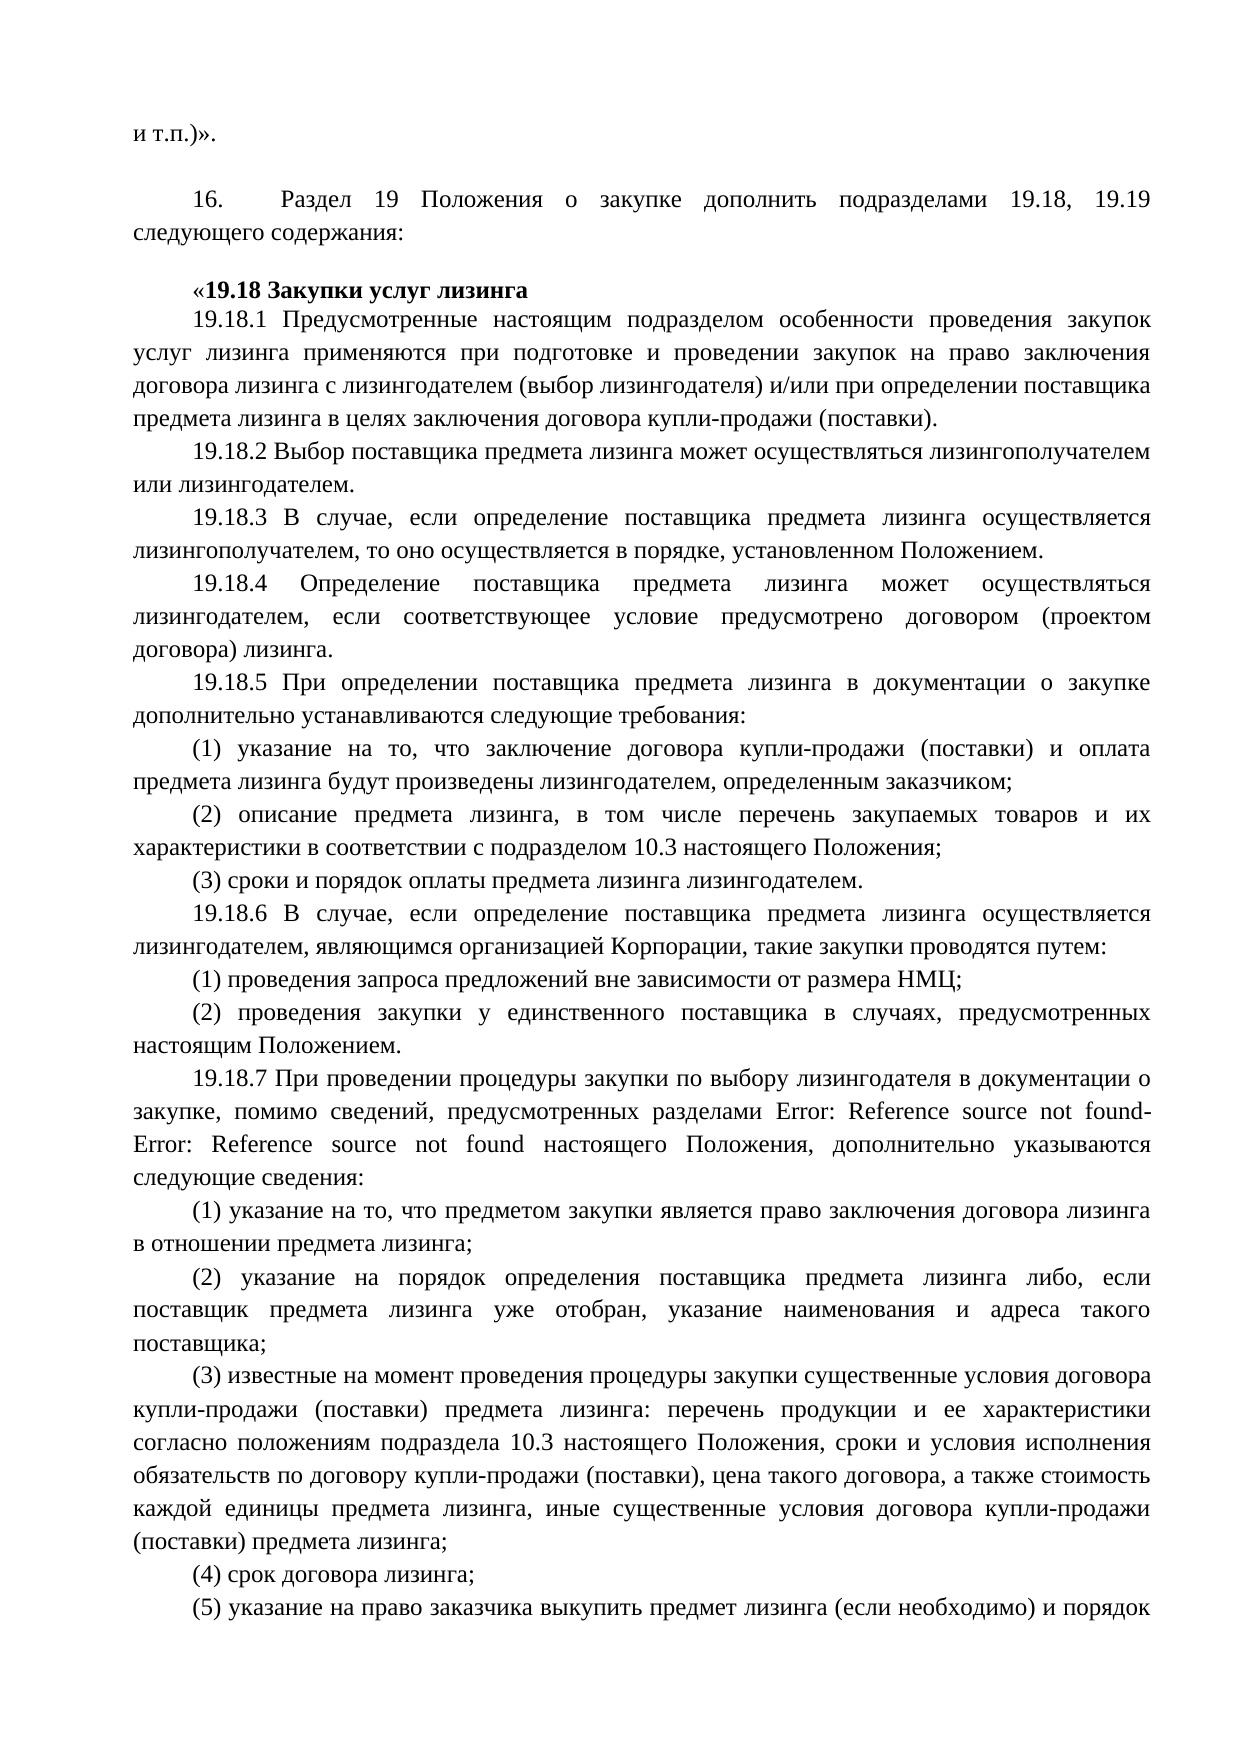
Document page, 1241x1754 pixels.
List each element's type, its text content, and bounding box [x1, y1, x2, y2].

title (2) описание предмета лизинга, в том числе перечень закупаемых товаров и их характеристики в соответствии с подразделом 10.3 настоящего Положения; [133, 799, 1152, 861]
title (1) указание на то, что заключение договора купли-продажи (поставки) и оплата предмета лизинга будут произведены лизингодателем, определенным заказчиком; [133, 733, 1152, 795]
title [133, 118, 1152, 147]
title (3) сроки и порядок оплаты предмета лизинга лизингодателем. [133, 865, 1152, 894]
title 19.18.5 При определении поставщика предмета лизинга в документации о закупке дополнительно устанавливаются следующие требования: [133, 667, 1152, 729]
title (1) проведения запроса предложений вне зависимости от размера НМЦ; [133, 964, 1152, 993]
title (2) указание на порядок определения поставщика предмета лизинга либо, если поставщик предмета лизинга уже отобран, указание наименования и адреса такого поставщика; [133, 1262, 1152, 1356]
title (2) проведения закупки у единственного поставщика в случаях, предусмотренных настоящим Положением. [133, 997, 1152, 1059]
title (1) указание на то, что предметом закупки является право заключения договора лизинга в отношении предмета лизинга; [133, 1196, 1152, 1257]
title (3) известные на момент проведения процедуры закупки существенные условия договора купли-продажи (поставки) предмета лизинга: перечень продукции и ее характеристики согласно положениям подраздела 10.3 настоящего Положения, сроки и условия исполнения обязательств по договору купли-продажи (поставки), цена такого договора, а также стоимость каждой единицы предмета лизинга, иные существенные условия договора купли-продажи (поставки) предмета лизинга; [133, 1361, 1152, 1554]
title (4) срок договора лизинга; [133, 1559, 1152, 1587]
title 19.18.4 Определение поставщика предмета лизинга может осуществляться лизингодателем, если соответствующее условие предусмотрено договором (проектом договора) лизинга. [133, 568, 1152, 663]
title 19.18.3 В случае, если определение поставщика предмета лизинга осуществляется лизингополучателем, то оно осуществляется в порядке, установленном Положением. [133, 502, 1152, 564]
title Раздел 19 Положения о закупке дополнить подразделами 19.18, 19.19 следующего содержания: [133, 184, 1152, 246]
title 19.18.1 Предусмотренные настоящим подразделом особенности проведения закупок услуг лизинга применяются при подготовке и проведении закупок на право заключения договора лизинга с лизингодателем (выбор лизингодателя) и/или при определении поставщика предмета лизинга в целях заключения договора купли-продажи (поставки). [133, 304, 1152, 432]
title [133, 1592, 1152, 1621]
list «19.18 Закупки услуг лизинга [133, 275, 1152, 304]
title 19.18.6 В случае, если определение поставщика предмета лизинга осуществляется лизингодателем, являющимся организацией Корпорации, такие закупки проводятся путем: [133, 898, 1152, 960]
title 19.18.2 Выбор поставщика предмета лизинга может осуществляться лизингополучателем или лизингодателем. [133, 436, 1152, 498]
